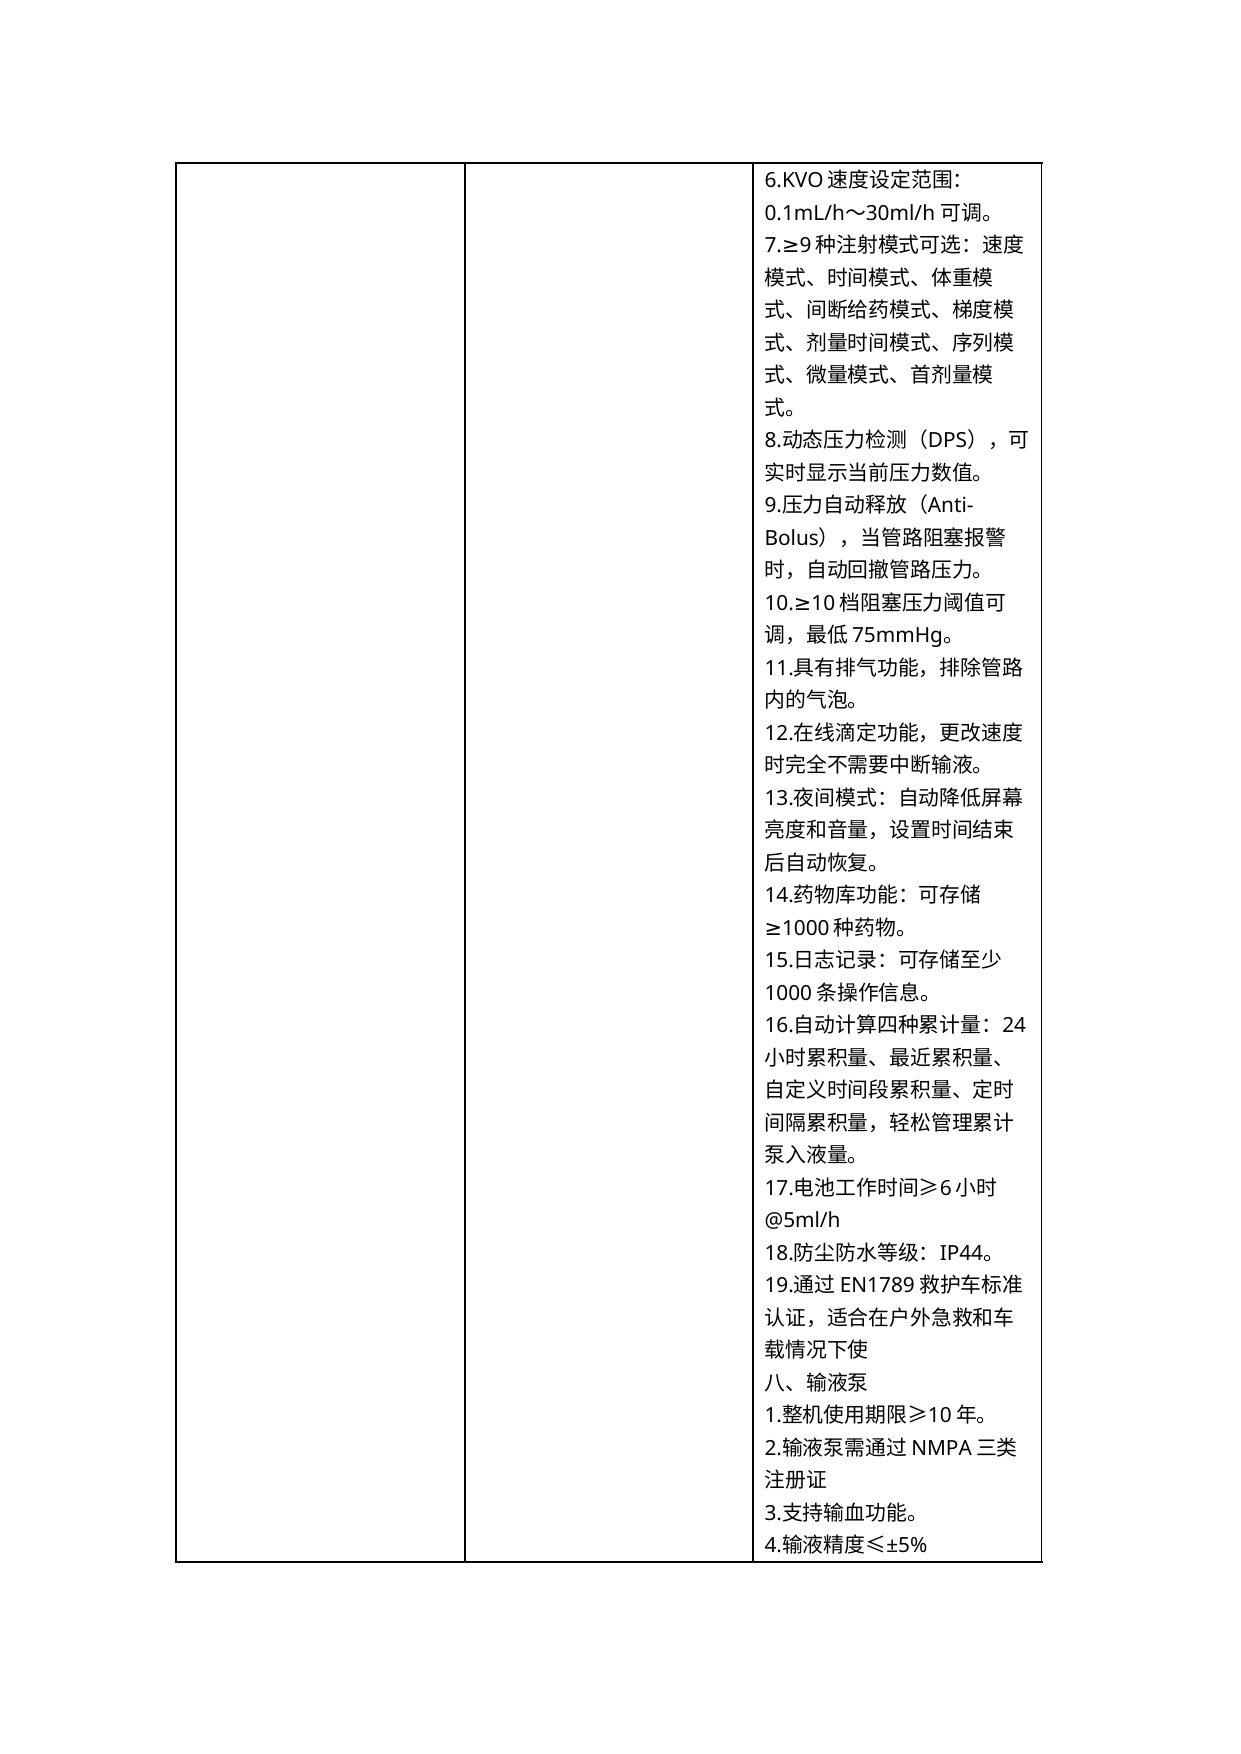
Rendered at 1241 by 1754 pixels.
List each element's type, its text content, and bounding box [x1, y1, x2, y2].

table_cell 1 [177, 164, 464, 1561]
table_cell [754, 164, 1041, 1561]
table_cell [466, 164, 752, 1561]
